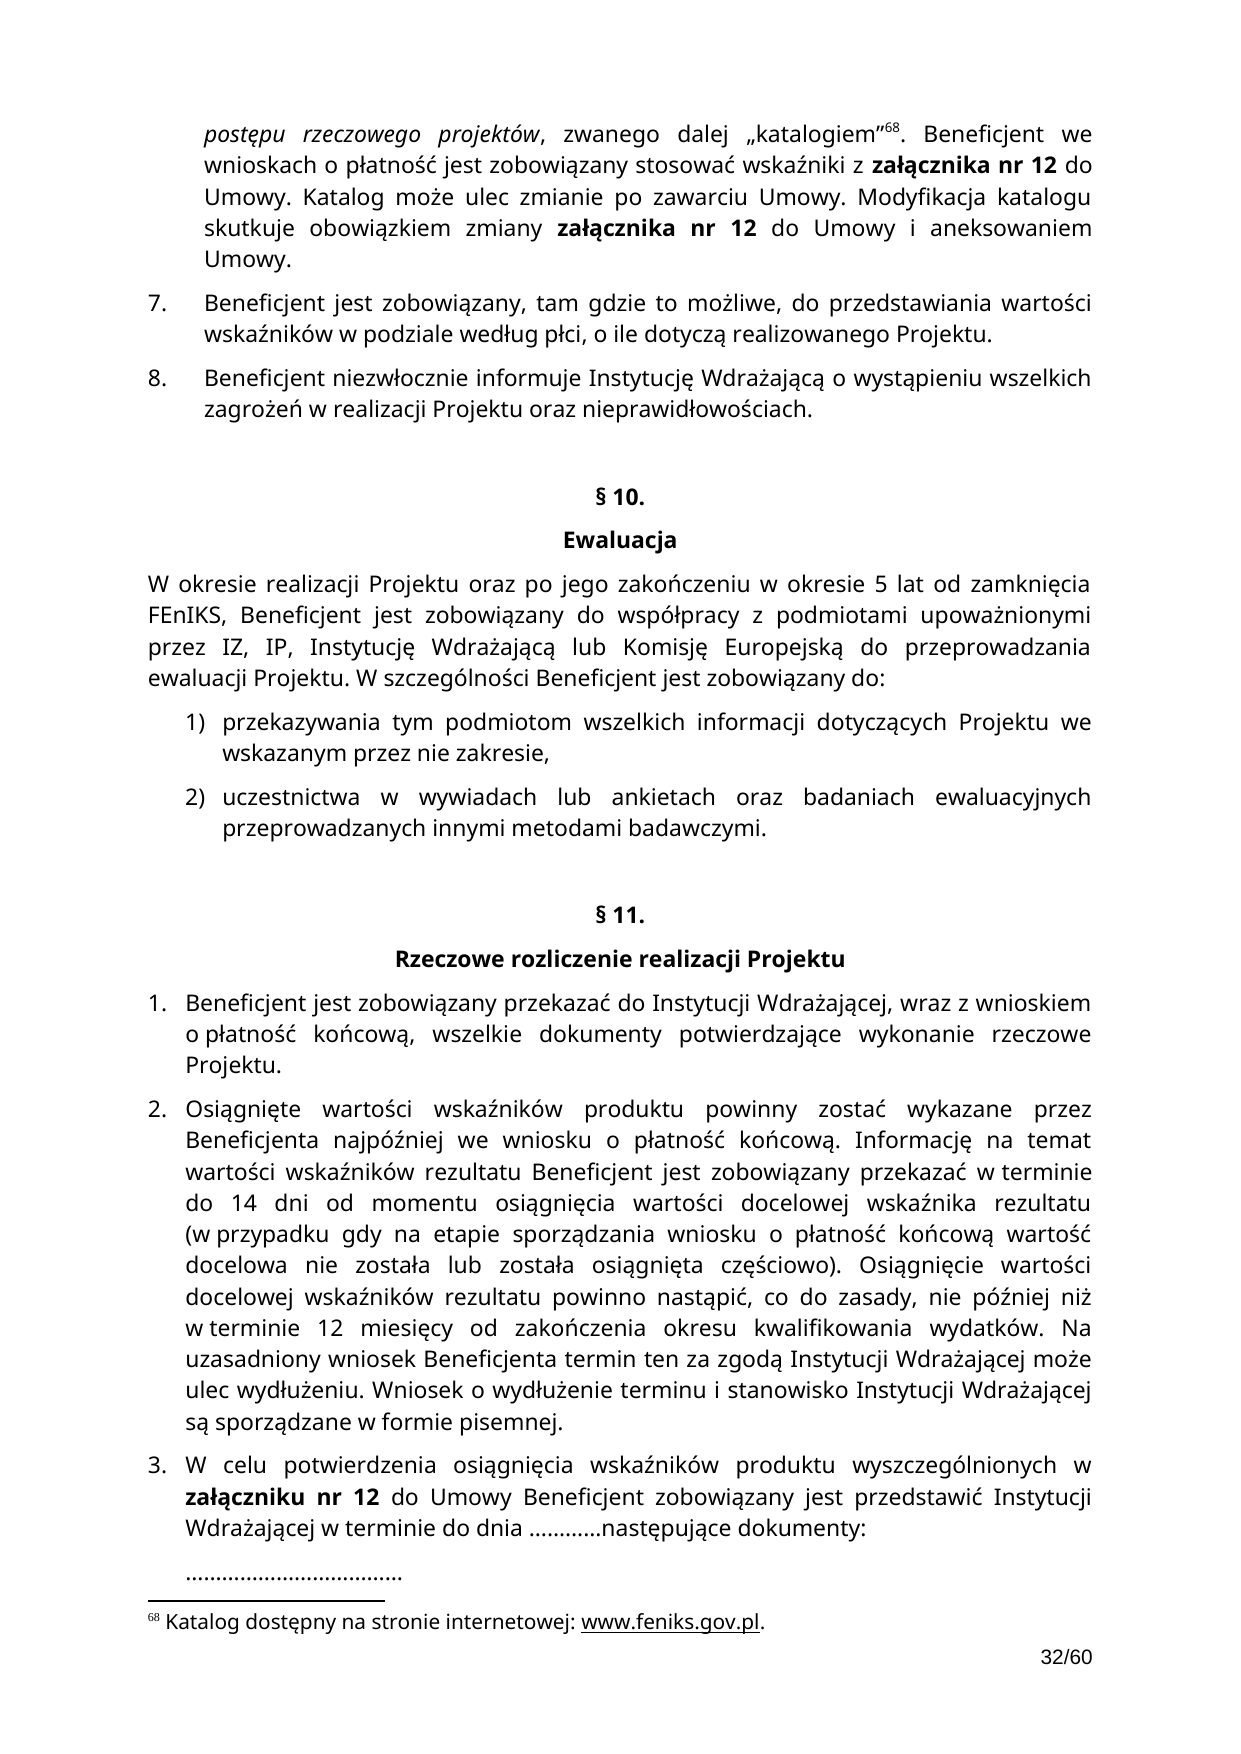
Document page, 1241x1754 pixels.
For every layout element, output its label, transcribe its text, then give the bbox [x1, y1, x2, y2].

list Osiągnięte wartości wskaźników produktu powinny zostać wykazane przez Beneficjenta najpóźniej we wniosku o płatność końcową. Informację na temat wartości wskaźników rezultatu Beneficjent jest zobowiązany przekazać w terminie do 14 dni od momentu osiągnięcia wartości docelowej wskaźnika rezultatu (w przypadku gdy na etapie sporządzania wniosku o płatność końcową wartość docelowa nie została lub została osiągnięta częściowo). Osiągnięcie wartości docelowej wskaźników rezultatu powinno nastąpić, co do zasady, nie później niż w terminie 12 miesięcy od zakończenia okresu kwalifikowania wydatków. Na uzasadniony wniosek Beneficjenta termin ten za zgodą Instytucji Wdrażającej może ulec wydłużeniu. Wniosek o wydłużenie terminu i stanowisko Instytucji Wdrażającej są sporządzane w formie pisemnej. [148, 1093, 1092, 1437]
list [148, 118, 1092, 274]
list Beneficjent jest zobowiązany, tam gdzie to możliwe, do przedstawiania wartości wskaźników w podziale według płci, o ile dotyczą realizowanego Projektu. [148, 287, 1092, 349]
text Ewaluacja [148, 524, 1092, 556]
text Rzeczowe rozliczenie realizacji Projektu [148, 943, 511, 974]
text W okresie realizacji Projektu oraz po jego zakończeniu w okresie 5 lat od zamknięcia FEnIKS, Beneficjent jest zobowiązany do współpracy z podmiotami upoważnionymi przez IZ, IP, Instytucję Wdrażającą lub Komisję Europejską do przeprowadzania ewaluacji Projektu. W szczególności Beneficjent jest zobowiązany do: [148, 568, 1092, 693]
list W celu potwierdzenia osiągnięcia wskaźników produktu wyszczególnionych w załączniku nr 12 do Umowy Beneficjent zobowiązany jest przedstawić Instytucji Wdrażającej w terminie do dnia …………następujące dokumenty: [148, 1449, 1092, 1543]
text § 11. [148, 899, 1092, 931]
list Beneficjent niezwłocznie informuje Instytucję Wdrażającą o wystąpieniu wszelkich zagrożeń w realizacji Projektu oraz nieprawidłowościach. [148, 362, 1092, 424]
list uczestnictwa w wywiadach lub ankietach oraz badaniach ewaluacyjnych przeprowadzanych innymi metodami badawczymi. [185, 781, 1092, 843]
list Beneficjent jest zobowiązany przekazać do Instytucji Wdrażającej, wraz z wnioskiem o płatność końcową, wszelkie dokumenty potwierdzające wykonanie rzeczowe Projektu. [148, 987, 1092, 1081]
text ……………………………… [148, 1556, 1092, 1587]
text Rzeczowe rozliczenie realizacji Projektu [632, 943, 1092, 974]
list przekazywania tym podmiotom wszelkich informacji dotyczących Projektu we wskazanym przez nie zakresie, [185, 706, 1092, 768]
text § 10. [148, 481, 1092, 512]
